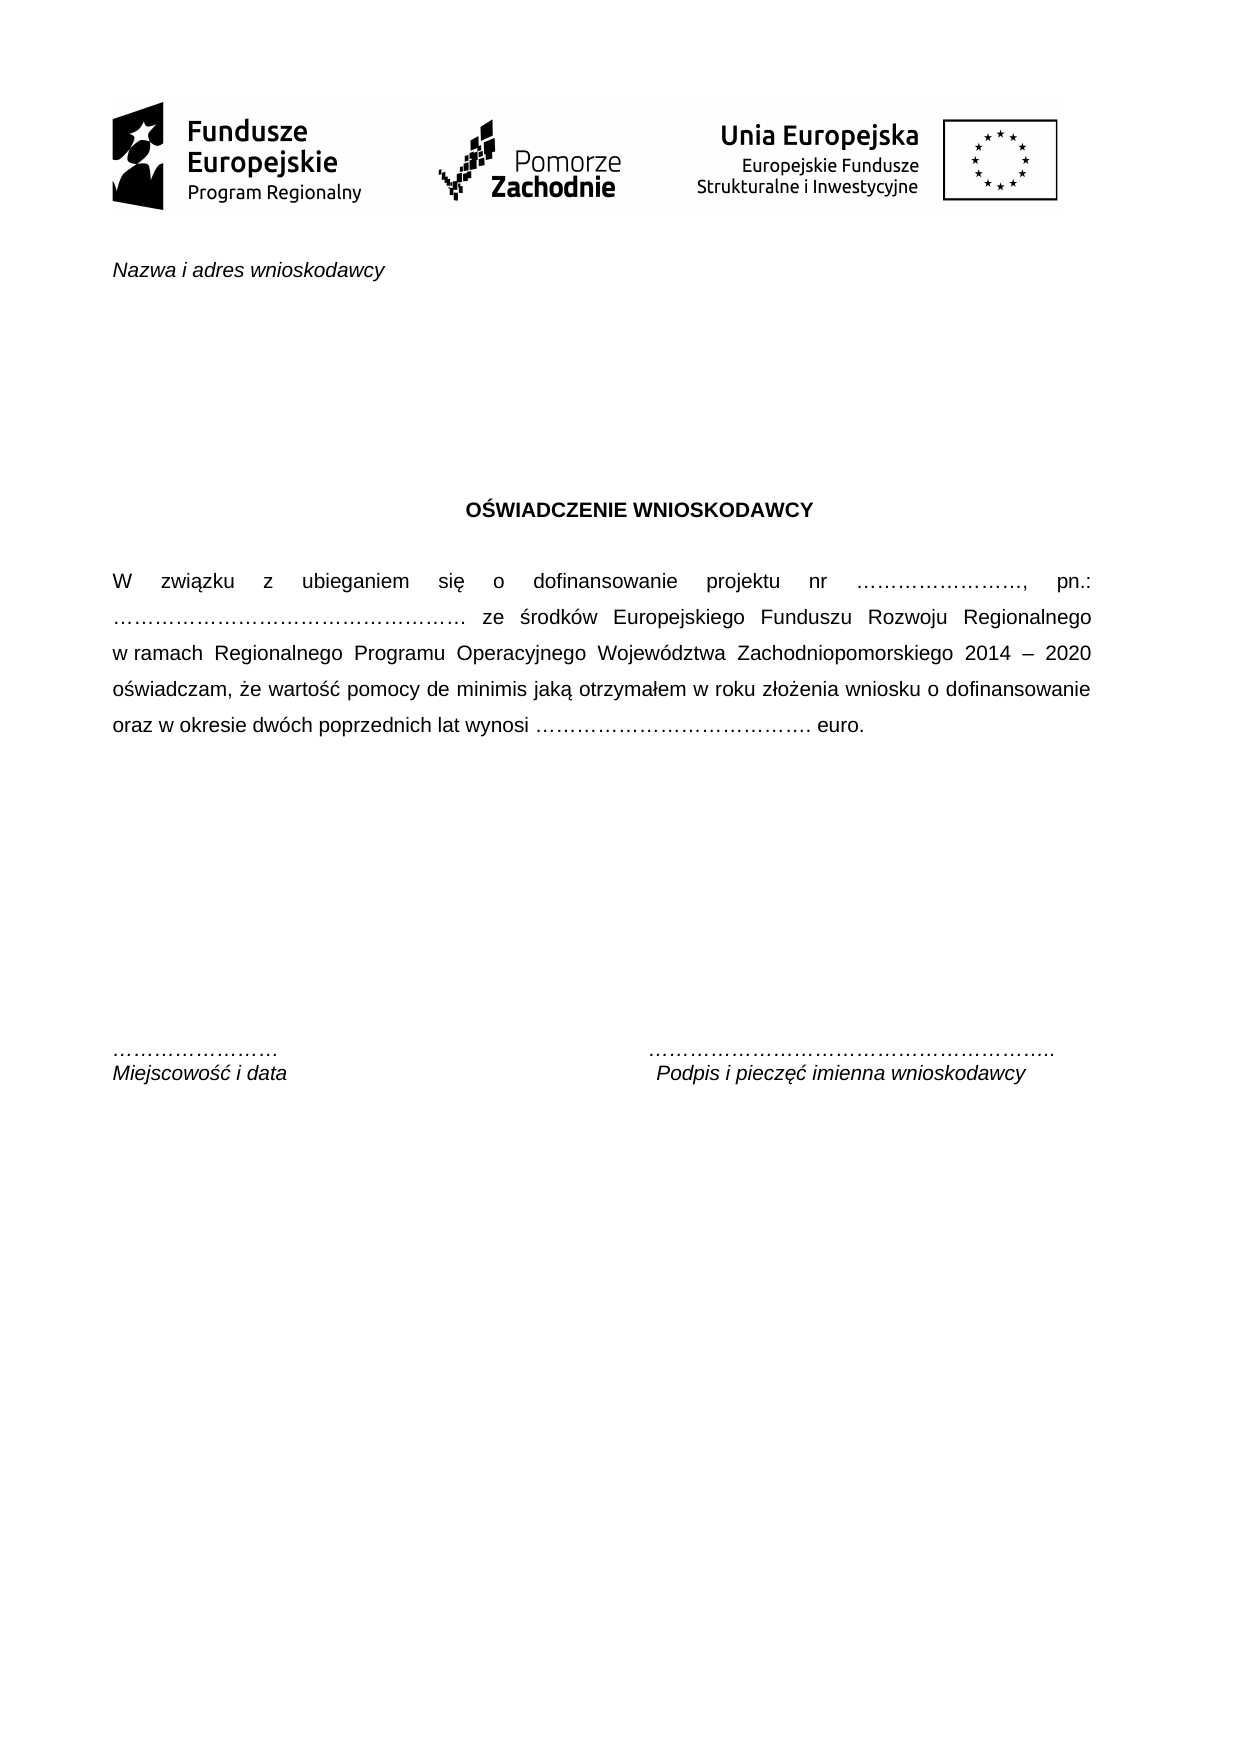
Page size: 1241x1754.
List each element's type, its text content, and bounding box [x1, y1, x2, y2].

text W związku z ubieganiem się o dofinansowanie projektu nr ……………………, pn.: …………………………………………… ze środków Europejskiego Funduszu Rozwoju Regionalnego w ramach Regionalnego Programu Operacyjnego Województwa Zachodniopomorskiego 2014 – 2020 oświadczam, że wartość pomocy de minimis jaką otrzymałem w roku złożenia wniosku o dofinansowanie oraz w okresie dwóch poprzednich lat wynosi …………………………………. euro. [112, 569, 1093, 737]
picture [112, 102, 1058, 210]
text OŚWIADCZENIE WNIOSKODAWCY [112, 497, 1093, 521]
text Miejscowość i data Podpis i pieczęć imienna wnioskodawcy [112, 1060, 1093, 1084]
text Nazwa i adres wnioskodawcy [112, 258, 1093, 282]
text …………………… ………………………………………………….. [112, 1036, 1093, 1060]
